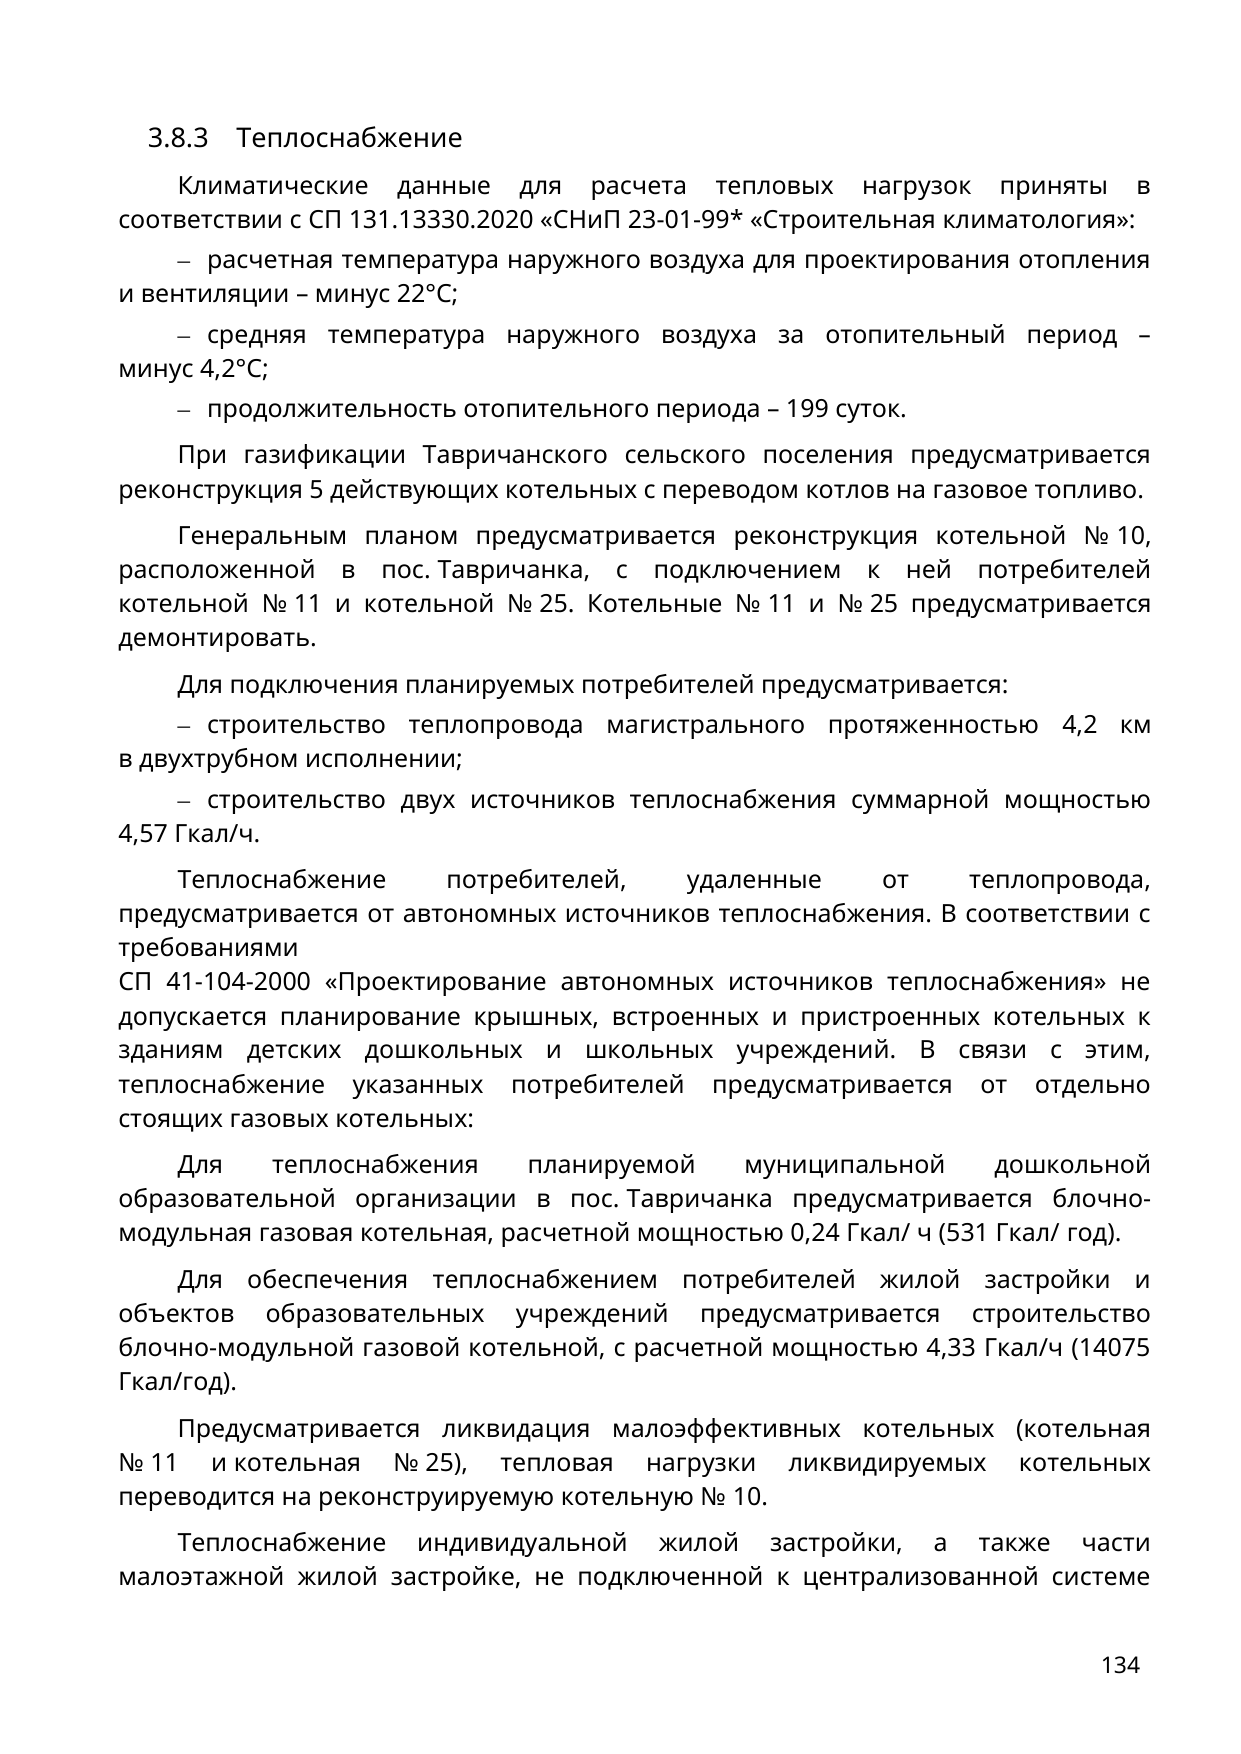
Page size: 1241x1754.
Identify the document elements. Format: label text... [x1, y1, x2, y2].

list средняя температура наружного воздуха за отопительный период – минус 4,2°С; [118, 316, 1152, 384]
list строительство теплопровода магистрального протяженностью 4,2 км в двухтрубном исполнении; [118, 707, 1152, 775]
text Генеральным планом предусматривается реконструкция котельной № 10, расположенной в пос. Тавричанка, с подключением к ней потребителей котельной № 11 и котельной № 25. Котельные № 11 и № 25 предусматривается демонтировать. [118, 518, 1152, 654]
subtitle Теплоснабжение [148, 118, 1152, 155]
text Теплоснабжение потребителей, удаленные от теплопровода, предусматривается от автономных источников теплоснабжения. В соответствии с требованиями СП 41-104-2000 «Проектирование автономных источников теплоснабжения» не допускается планирование крышных, встроенных и пристроенных котельных к зданиям детских дошкольных и школьных учреждений. В связи с этим, теплоснабжение указанных потребителей предусматривается от отдельно стоящих газовых котельных: [118, 862, 1152, 1134]
text Для теплоснабжения планируемой муниципальной дошкольной образовательной организации в пос. Тавричанка предусматривается блочно-модульная газовая котельная, расчетной мощностью 0,24 Гкал/ ч (531 Гкал/ год). [118, 1147, 1152, 1249]
list расчетная температура наружного воздуха для проектирования отопления и вентиляции – минус 22°С; [118, 242, 1152, 310]
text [118, 1525, 1152, 1593]
text Климатические данные для расчета тепловых нагрузок приняты в соответствии с СП 131.13330.2020 «СНиП 23-01-99* «Строительная климатология»: [118, 167, 1152, 236]
text Для подключения планируемых потребителей предусматривается: [118, 667, 1152, 701]
list строительство двух источников теплоснабжения суммарной мощностью 4,57 Гкал/ч. [118, 781, 1152, 849]
list продолжительность отопительного периода – 199 суток. [118, 391, 1152, 425]
text Для обеспечения теплоснабжением потребителей жилой застройки и объектов образовательных учреждений предусматривается строительство блочно-модульной газовой котельной, с расчетной мощностью 4,33 Гкал/ч (14075 Гкал/год). [118, 1262, 1152, 1398]
text Предусматривается ликвидация малоэффективных котельных (котельная № 11 и котельная № 25), тепловая нагрузки ликвидируемых котельных переводится на реконструируемую котельную № 10. [118, 1410, 1152, 1512]
text При газификации Тавричанского сельского поселения предусматривается реконструкция 5 действующих котельных с переводом котлов на газовое топливо. [118, 437, 1152, 505]
